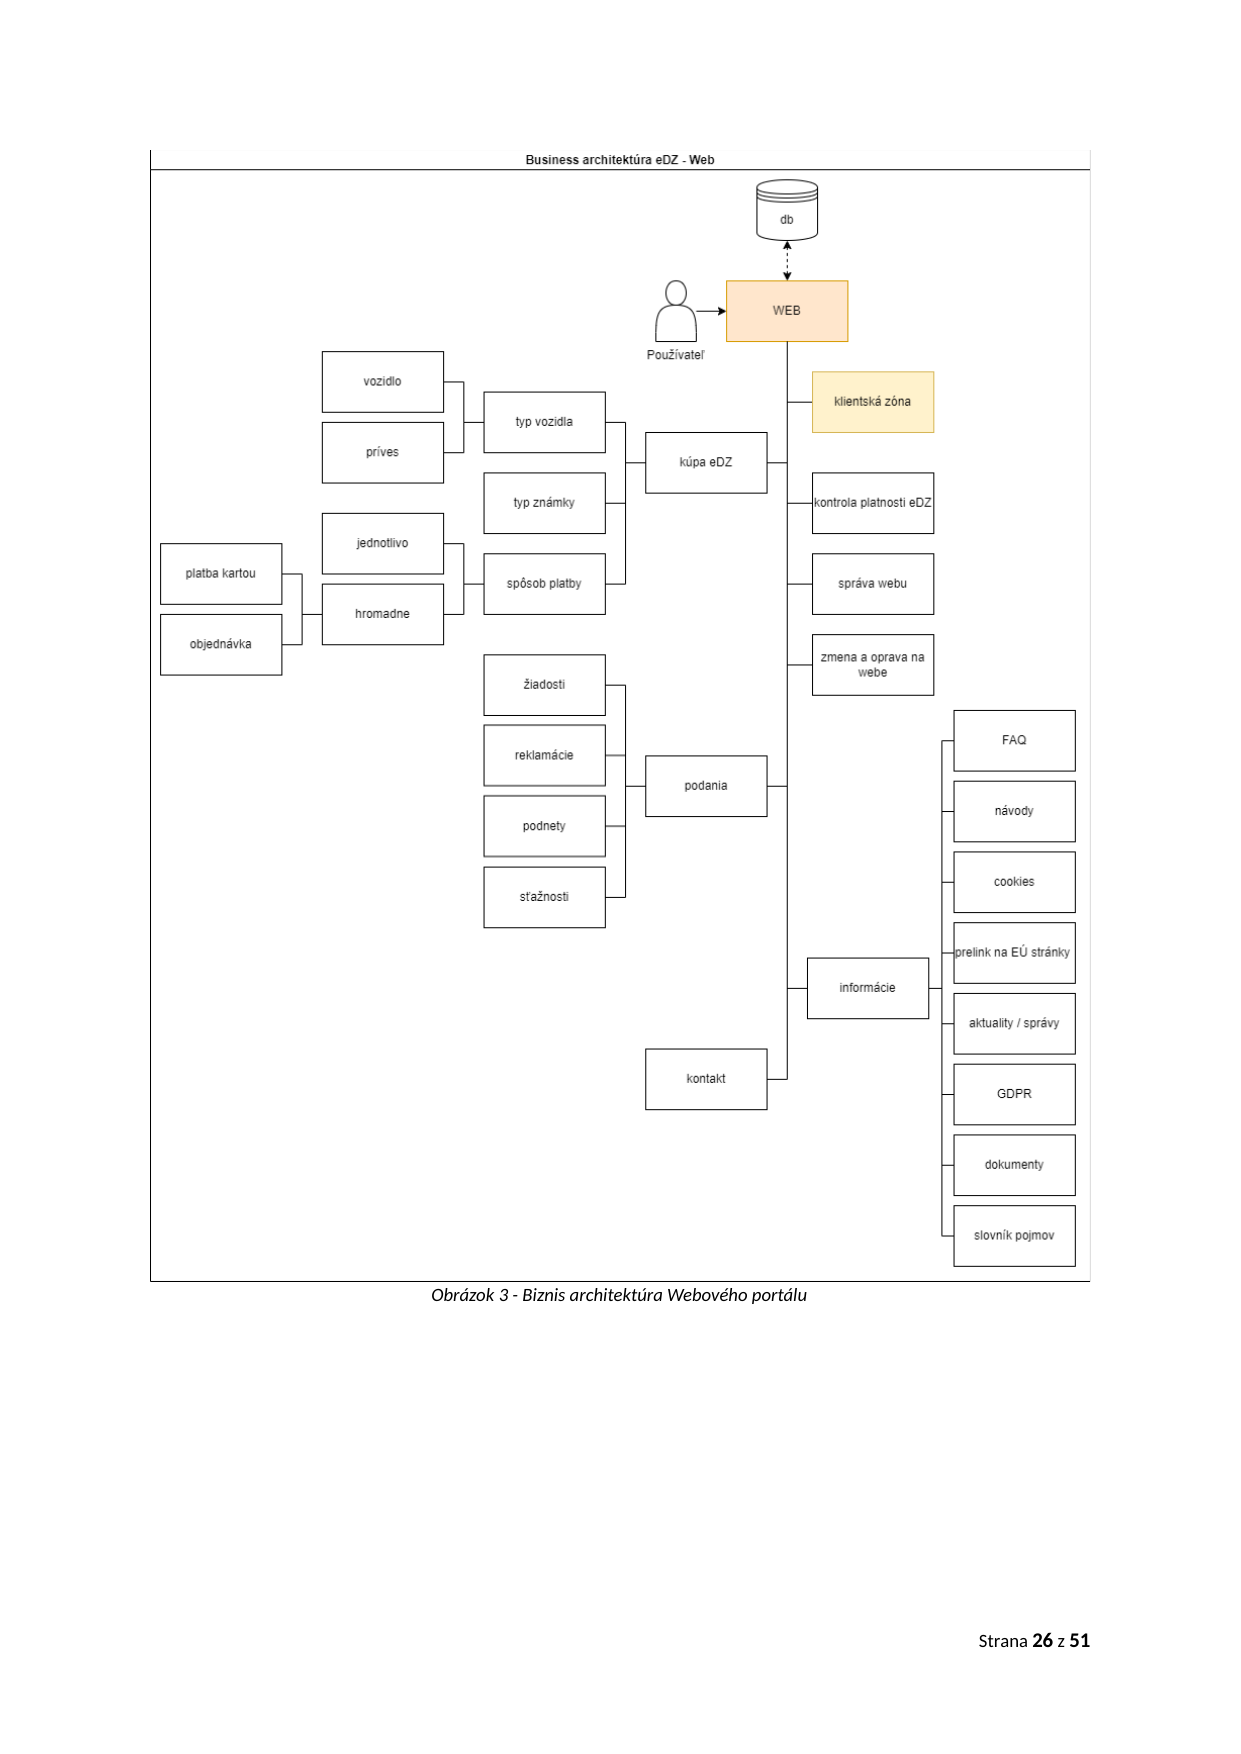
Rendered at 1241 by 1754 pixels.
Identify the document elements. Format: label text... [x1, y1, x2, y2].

picture [150, 150, 1091, 1282]
text Obrázok 3 - Biznis architektúra Webového portálu [150, 1283, 1090, 1306]
